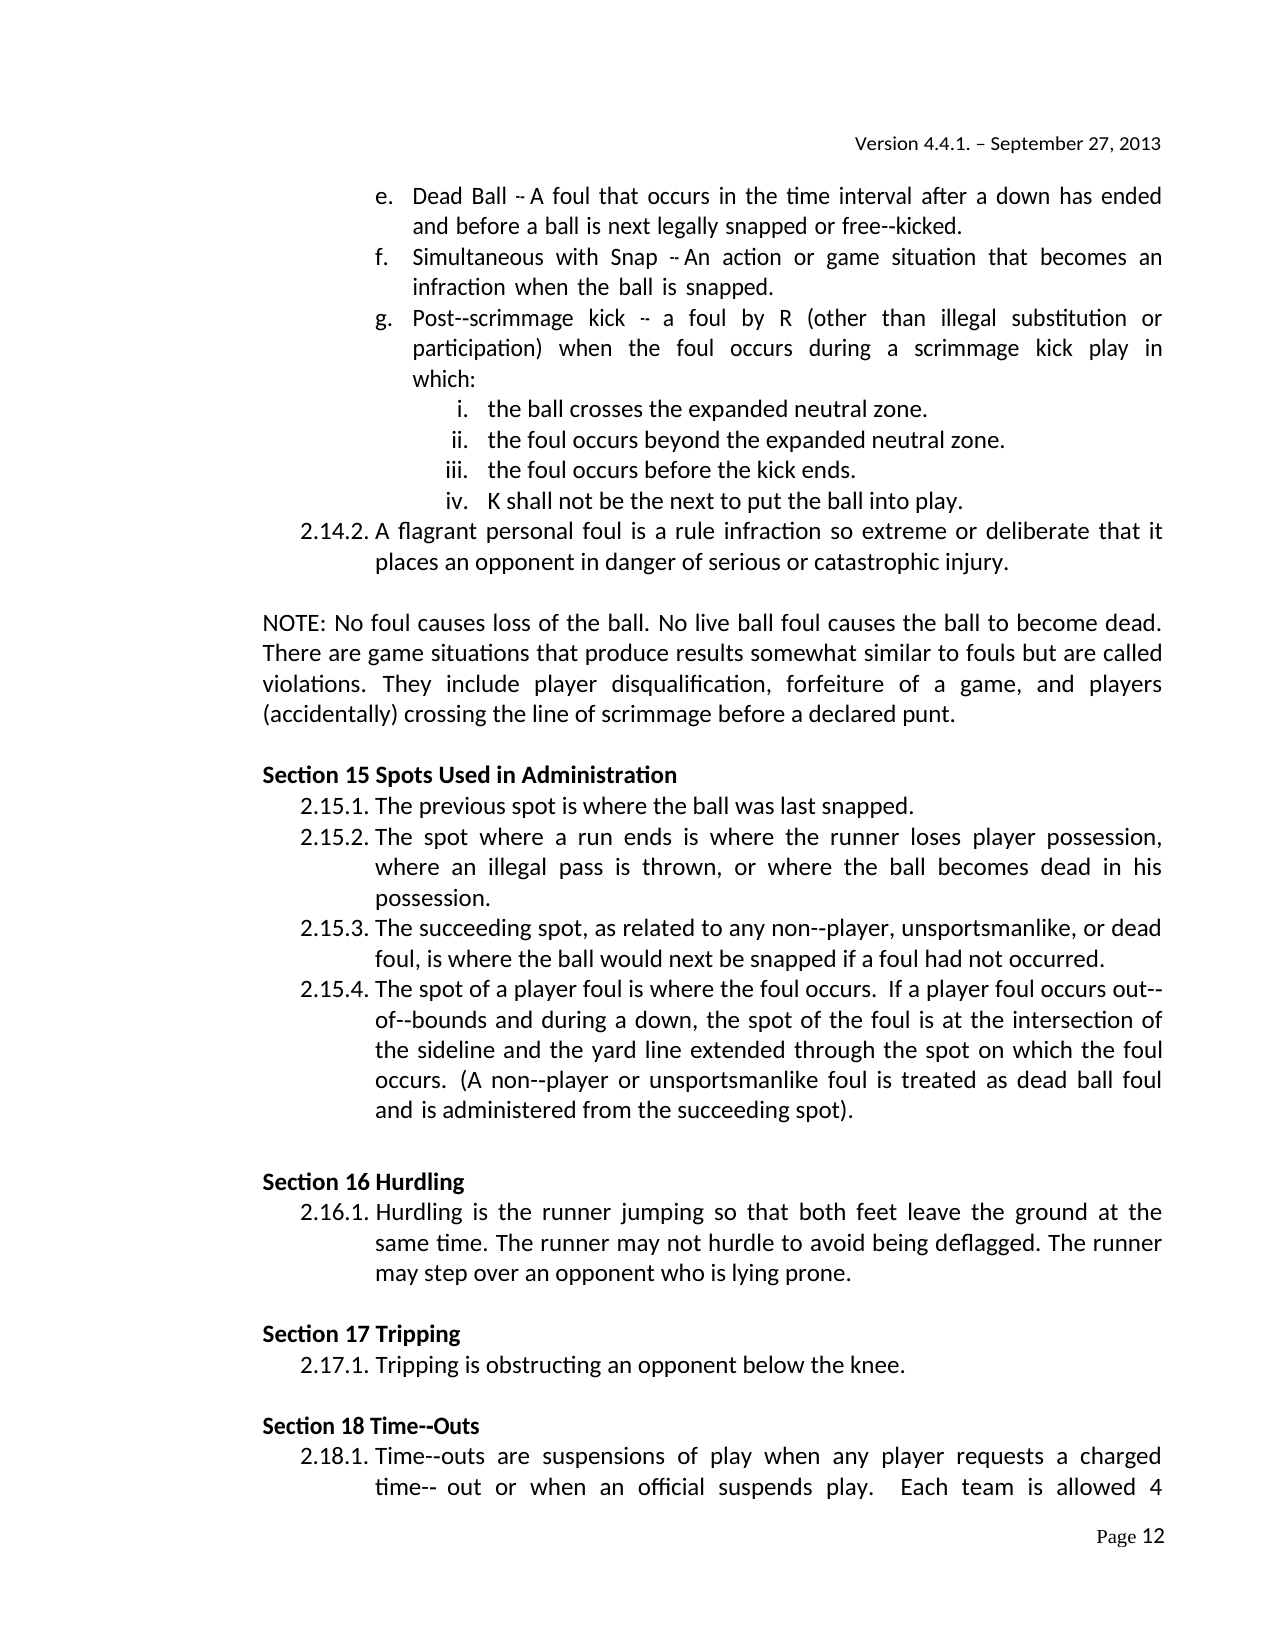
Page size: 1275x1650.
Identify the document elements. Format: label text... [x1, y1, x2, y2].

list the foul occurs beyond the expanded neutral zone. [451, 424, 1175, 454]
text 2.16.1. Hurdling is the runner jumping so that both feet leave the ground at the same time. The runner may not hurdle to avoid being deflagged. The runner may step over an opponent who is lying prone. [300, 1196, 1163, 1288]
list K shall not be the next to put the ball into play. [445, 485, 1175, 516]
list the ball crosses the expanded neutral zone. [457, 393, 1175, 424]
text 2.17.1. Tripping is obstructing an opponent below the knee. [262, 1349, 1175, 1379]
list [300, 1440, 1163, 1501]
subtitle Section 18 Time-­‐Outs [262, 1410, 1175, 1440]
subtitle Section 17 Tripping [262, 1318, 1175, 1349]
list Post-­‐scrimmage kick -­‐ a foul by R (other than illegal substitution or participation) when the foul occurs during a scrimmage kick play in which: [375, 302, 1163, 393]
list A flagrant personal foul is a rule infraction so extreme or deliberate that it places an opponent in danger of serious or catastrophic injury. [300, 516, 1163, 577]
subtitle Section 15 Spots Used in Administration [262, 760, 1175, 790]
list Simultaneous with Snap -­‐ An action or game situation that becomes an infraction when the ball is snapped. [375, 241, 1163, 302]
list The succeeding spot, as related to any non-­‐player, unsportsmanlike, or dead foul, is where the ball would next be snapped if a foul had not occurred. [300, 912, 1162, 973]
list The spot of a player foul is where the foul occurs. If a player foul occurs out-­‐ of-­‐bounds and during a down, the spot of the foul is at the intersection of the sideline and the yard line extended through the spot on which the foul occurs. (A non-­‐player or unsportsmanlike foul is treated as dead ball foul and is administered from the succeeding spot). [300, 974, 1163, 1125]
list the foul occurs before the kick ends. [445, 454, 1175, 485]
list Dead Ball -­‐ A foul that occurs in the time interval after a down has ended and before a ball is next legally snapped or free-­‐kicked. [375, 180, 1163, 241]
list The spot where a run ends is where the runner loses player possession, where an illegal pass is thrown, or where the ball becomes dead in his possession. [300, 821, 1162, 912]
list The previous spot is where the ball was last snapped. [300, 790, 1175, 821]
subtitle Section 16 Hurdling [262, 1166, 1175, 1196]
text NOTE: No foul causes loss of the ball. No live ball foul causes the ball to become dead. There are game situations that produce results somewhat similar to fouls but are called violations. They include player disqualification, forfeiture of a game, and players (accidentally) crossing the line of scrimmage before a declared punt. [262, 607, 1163, 729]
